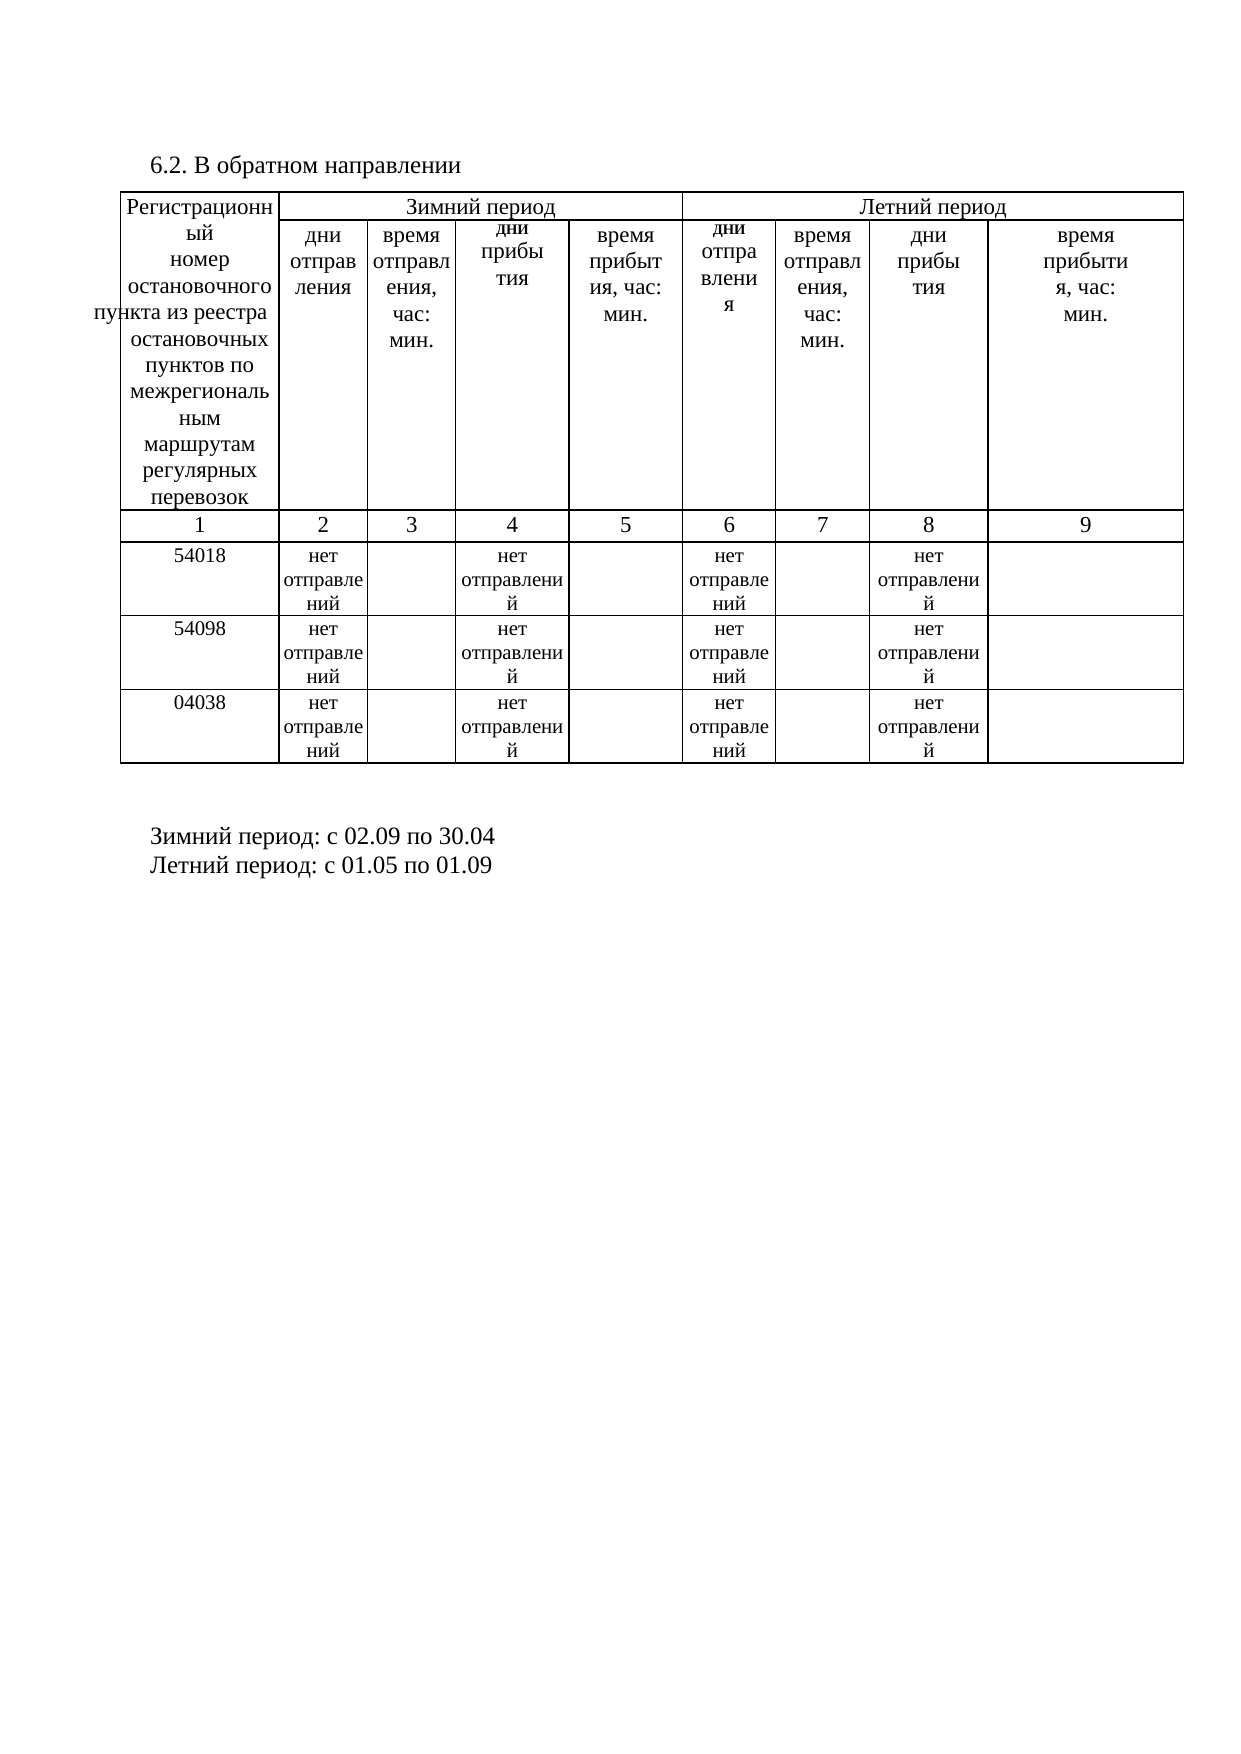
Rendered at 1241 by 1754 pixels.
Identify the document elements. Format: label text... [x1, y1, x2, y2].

table_cell ДНИ отпра влени я [683, 221, 775, 509]
table_cell время прибыти я, час: мин. [989, 221, 1183, 509]
table_cell время отправл ения, час: мин. [776, 221, 869, 509]
table_cell нет отправлений [870, 690, 987, 762]
table_cell 5 [570, 511, 682, 541]
table_cell нет отправлений [683, 690, 775, 762]
table_cell 54098 [121, 616, 278, 688]
table_cell нет отправлений [870, 616, 987, 688]
table_cell нет отправлений [280, 690, 367, 762]
table_header Летний период [683, 193, 1183, 219]
table_cell дни прибы тия [870, 221, 987, 509]
table_cell нет отправлений [683, 543, 775, 615]
table_cell время прибыт ия, час: мин. [570, 221, 682, 509]
table_cell нет отправлений [456, 690, 568, 762]
table_cell 8 [870, 511, 987, 541]
text Летний период: с 01.05 по 01.09 [150, 850, 1090, 879]
table_cell нет отправлений [280, 616, 367, 688]
table_cell [368, 690, 455, 762]
table_cell 54018 [121, 543, 278, 615]
table_cell [570, 690, 682, 762]
table_cell 9 [989, 511, 1183, 541]
table_cell [989, 543, 1183, 615]
table_cell 7 [776, 511, 869, 541]
table_cell [989, 616, 1183, 688]
table_cell нет отправлений [456, 543, 568, 615]
table_cell [776, 543, 869, 615]
table_cell время отправл ения, час: мин. [368, 221, 455, 509]
table_cell 04038 [121, 690, 278, 762]
table_cell [570, 543, 682, 615]
table_cell нет отправлений [870, 543, 987, 615]
table_cell нет отправлений [280, 543, 367, 615]
table_cell [570, 616, 682, 688]
table_cell 3 [368, 511, 455, 541]
table_cell [368, 543, 455, 615]
table_cell [989, 690, 1183, 762]
table_cell дни отправ ления [280, 221, 367, 509]
table_cell нет отправлений [683, 616, 775, 688]
text 6.2. В обратном направлении [150, 150, 1090, 179]
table_cell 4 [456, 511, 568, 541]
table_cell [776, 616, 869, 688]
text Зимний период: с 02.09 по 30.04 [150, 821, 1090, 850]
table_cell 6 [683, 511, 775, 541]
table_header Зимний период [280, 193, 682, 219]
table_header Регистрационный номер остановочного пункта из реестра остановочных пунктов по межрегиональным маршрутам регулярных перевозок [121, 193, 278, 509]
table_cell 1 [121, 511, 278, 541]
table_cell нет отправлений [456, 616, 568, 688]
table_cell ДНИ прибы тия [456, 221, 568, 509]
table_cell 2 [280, 511, 367, 541]
table_cell [776, 690, 869, 762]
table_cell [368, 616, 455, 688]
